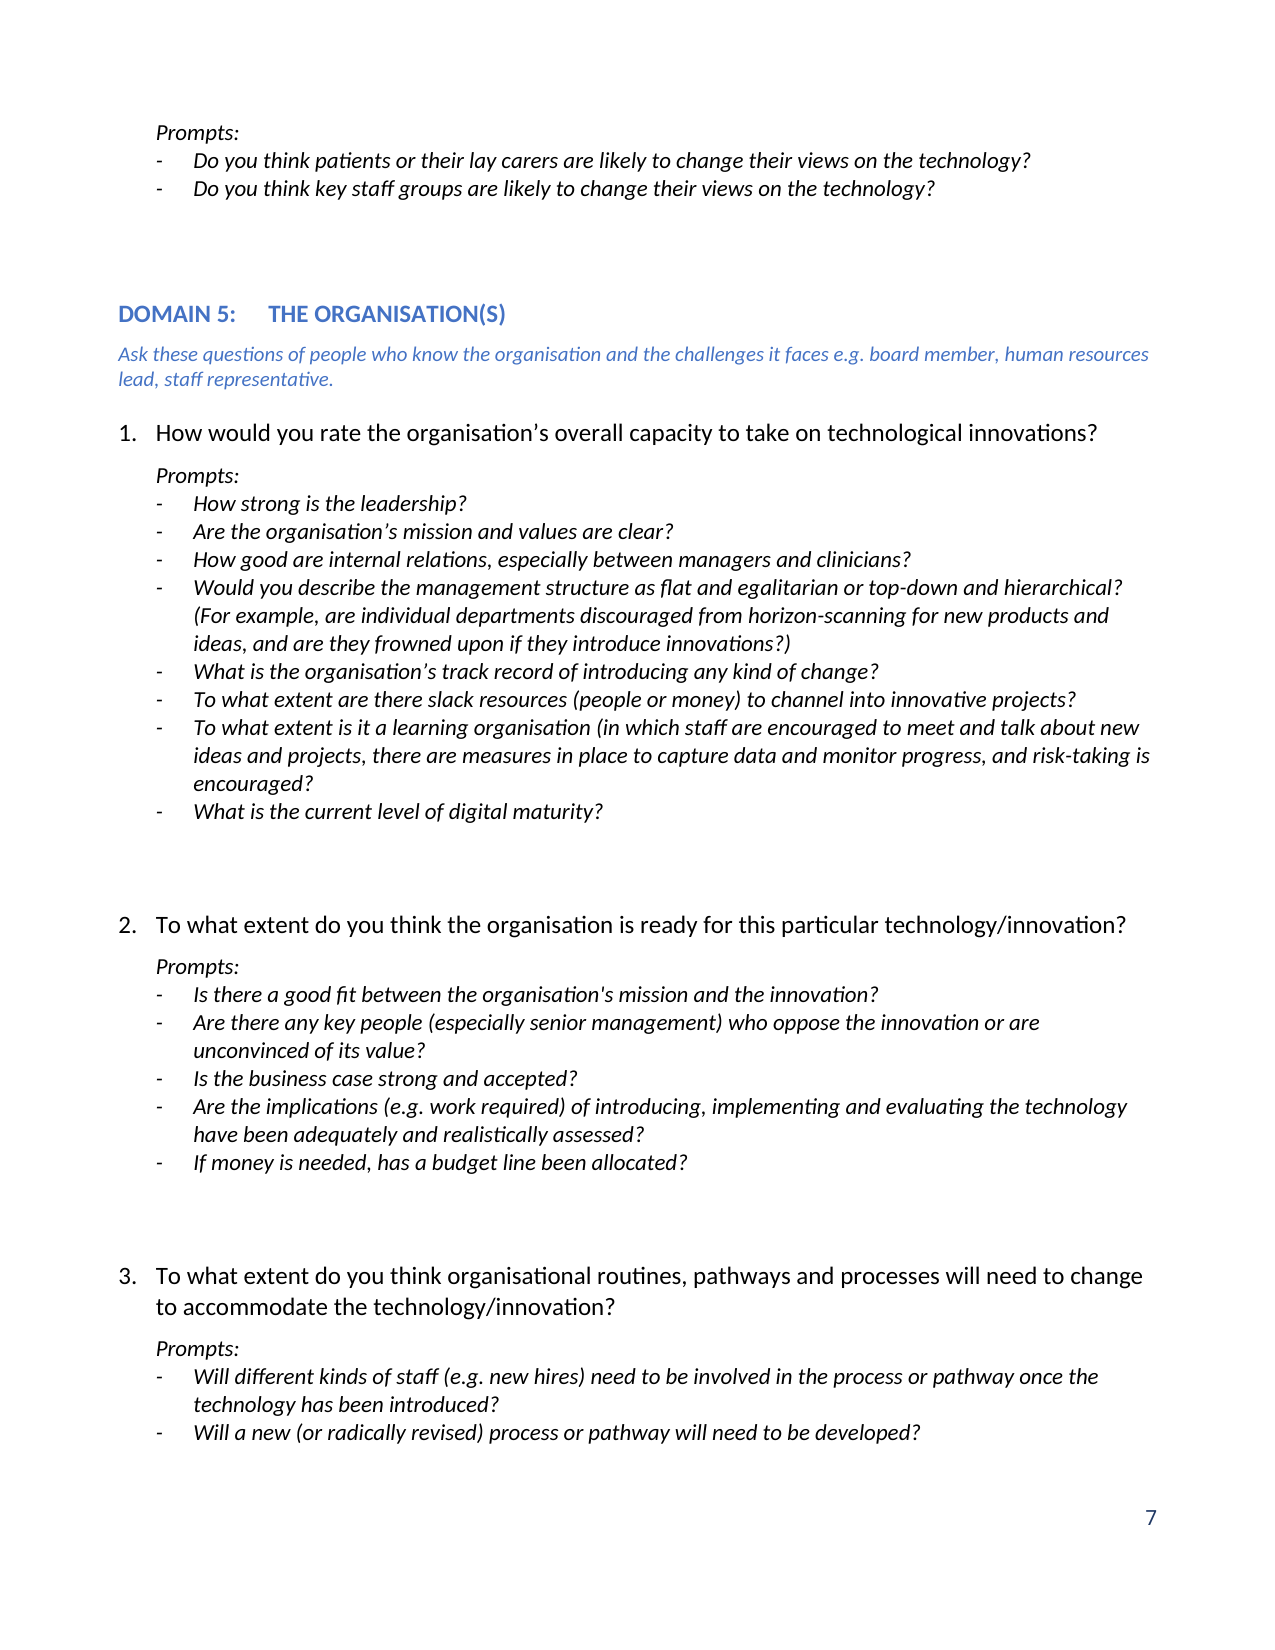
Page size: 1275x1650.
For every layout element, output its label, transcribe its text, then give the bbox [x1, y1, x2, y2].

list To what extent do you think organisational routines, pathways and processes will need to change to accommodate the technology/innovation? [118, 1261, 1157, 1322]
list How good are internal relations, especially between managers and clinicians? [156, 545, 1157, 573]
text Prompts: [156, 461, 1157, 489]
list Are the organisation’s mission and values are clear? [156, 517, 1157, 545]
text Prompts: [156, 1334, 1157, 1362]
text Ask these questions of people who know the organisation and the challenges it faces e.g. board member, human resources lead, staff representative. [118, 341, 1157, 392]
list To what extent is it a learning organisation (in which staff are encouraged to meet and talk about new ideas and projects, there are measures in place to capture data and monitor progress, and risk-taking is encouraged? [156, 713, 1157, 797]
list Do you think key staff groups are likely to change their views on the technology? [156, 174, 1157, 202]
list Do you think patients or their lay carers are likely to change their views on the technology? [156, 146, 1157, 174]
list Are the implications (e.g. work required) of introducing, implementing and evaluating the technology have been adequately and realistically assessed? [156, 1092, 1157, 1148]
list Is there a good fit between the organisation's mission and the innovation? [156, 980, 1157, 1008]
list What is the current level of digital maturity? [156, 797, 1157, 825]
list How strong is the leadership? [156, 489, 1157, 517]
list To what extent do you think the organisation is ready for this particular technology/innovation? [118, 909, 1157, 939]
list To what extent are there slack resources (people or money) to channel into innovative projects? [156, 685, 1157, 713]
list What is the organisation’s track record of introducing any kind of change? [156, 657, 1157, 685]
list How would you rate the organisation’s overall capacity to take on technological innovations? [118, 417, 1157, 448]
list Will a new (or radically revised) process or pathway will need to be developed? [156, 1418, 1157, 1446]
text Prompts: [156, 952, 1157, 980]
list Would you describe the management structure as flat and egalitarian or top-down and hierarchical? (For example, are individual departments discouraged from horizon-scanning for new products and ideas, and are they frowned upon if they introduce innovations?) [156, 573, 1157, 657]
list Are there any key people (especially senior management) who oppose the innovation or are unconvinced of its value? [156, 1008, 1157, 1064]
list Is the business case strong and accepted? [156, 1064, 1157, 1092]
subtitle THE ORGANISATION(S) [118, 298, 1157, 329]
list If money is needed, has a budget line been allocated? [156, 1148, 1157, 1176]
list Will different kinds of staff (e.g. new hires) need to be involved in the process or pathway once the technology has been introduced? [156, 1362, 1157, 1418]
text Prompts: [156, 118, 1157, 146]
